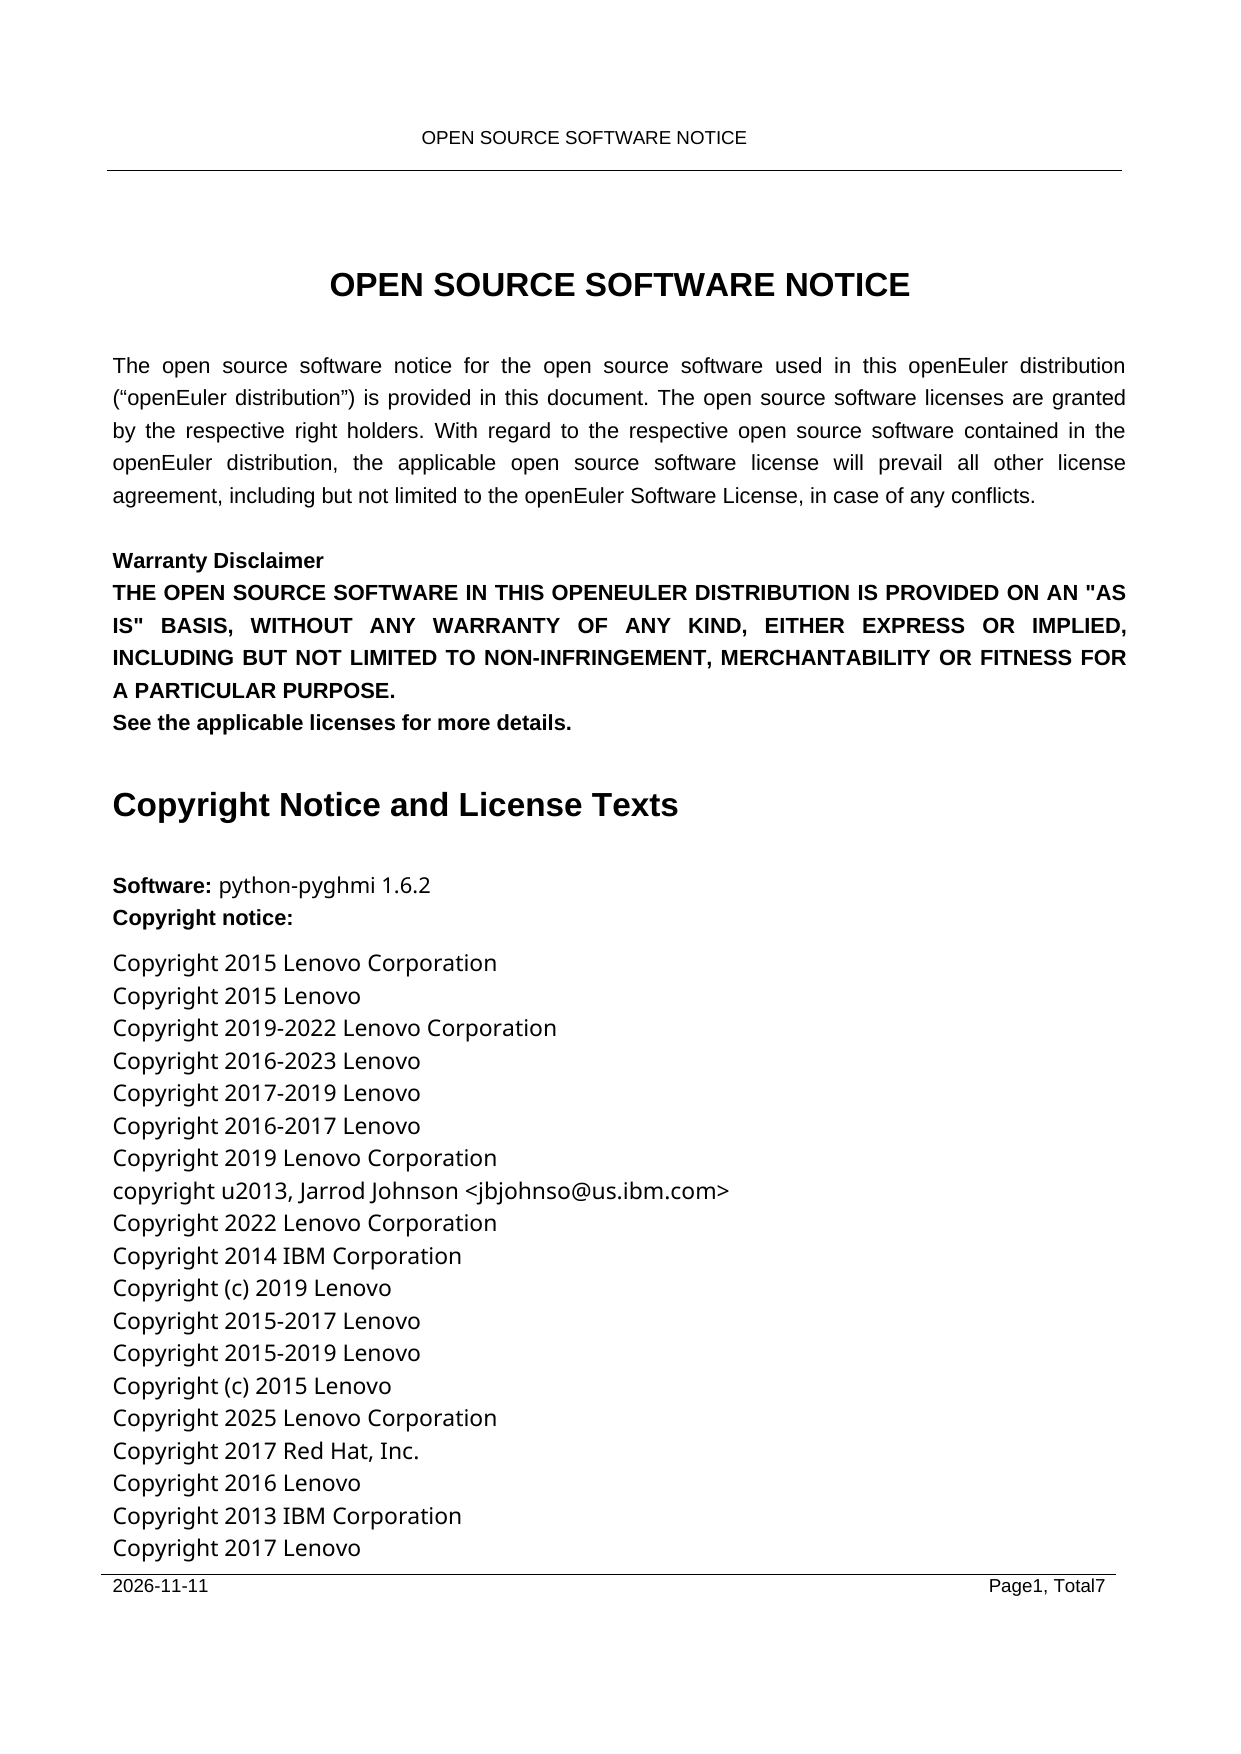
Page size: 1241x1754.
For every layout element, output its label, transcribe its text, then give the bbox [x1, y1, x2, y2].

text OPEN SOURCE SOFTWARE NOTICE [112, 251, 1128, 316]
text Copyright Notice and License Texts [112, 771, 1128, 836]
text THE OPEN SOURCE SOFTWARE IN THIS OPENEULER DISTRIBUTION IS PROVIDED ON AN "AS IS" BASIS, WITHOUT ANY WARRANTY OF ANY KIND, EITHER EXPRESS OR IMPLIED, INCLUDING BUT NOT LIMITED TO NON-INFRINGEMENT, MERCHANTABILITY OR FITNESS FOR A PARTICULAR PURPOSE. See the applicable licenses for more details. [112, 576, 1128, 739]
text The open source software notice for the open source software used in this openEuler distribution (“openEuler distribution”) is provided in this document. The open source software licenses are granted by the respective right holders. With regard to the respective open source software contained in the openEuler distribution, the applicable open source software license will prevail all other license agreement, including but not limited to the openEuler Software License, in case of any conflicts. [112, 349, 1128, 511]
text Warranty Disclaimer [112, 544, 1128, 576]
text Copyright notice: [112, 901, 1128, 934]
title Software: python-pyghmi 1.6.2 [112, 869, 1128, 901]
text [112, 947, 1128, 1564]
